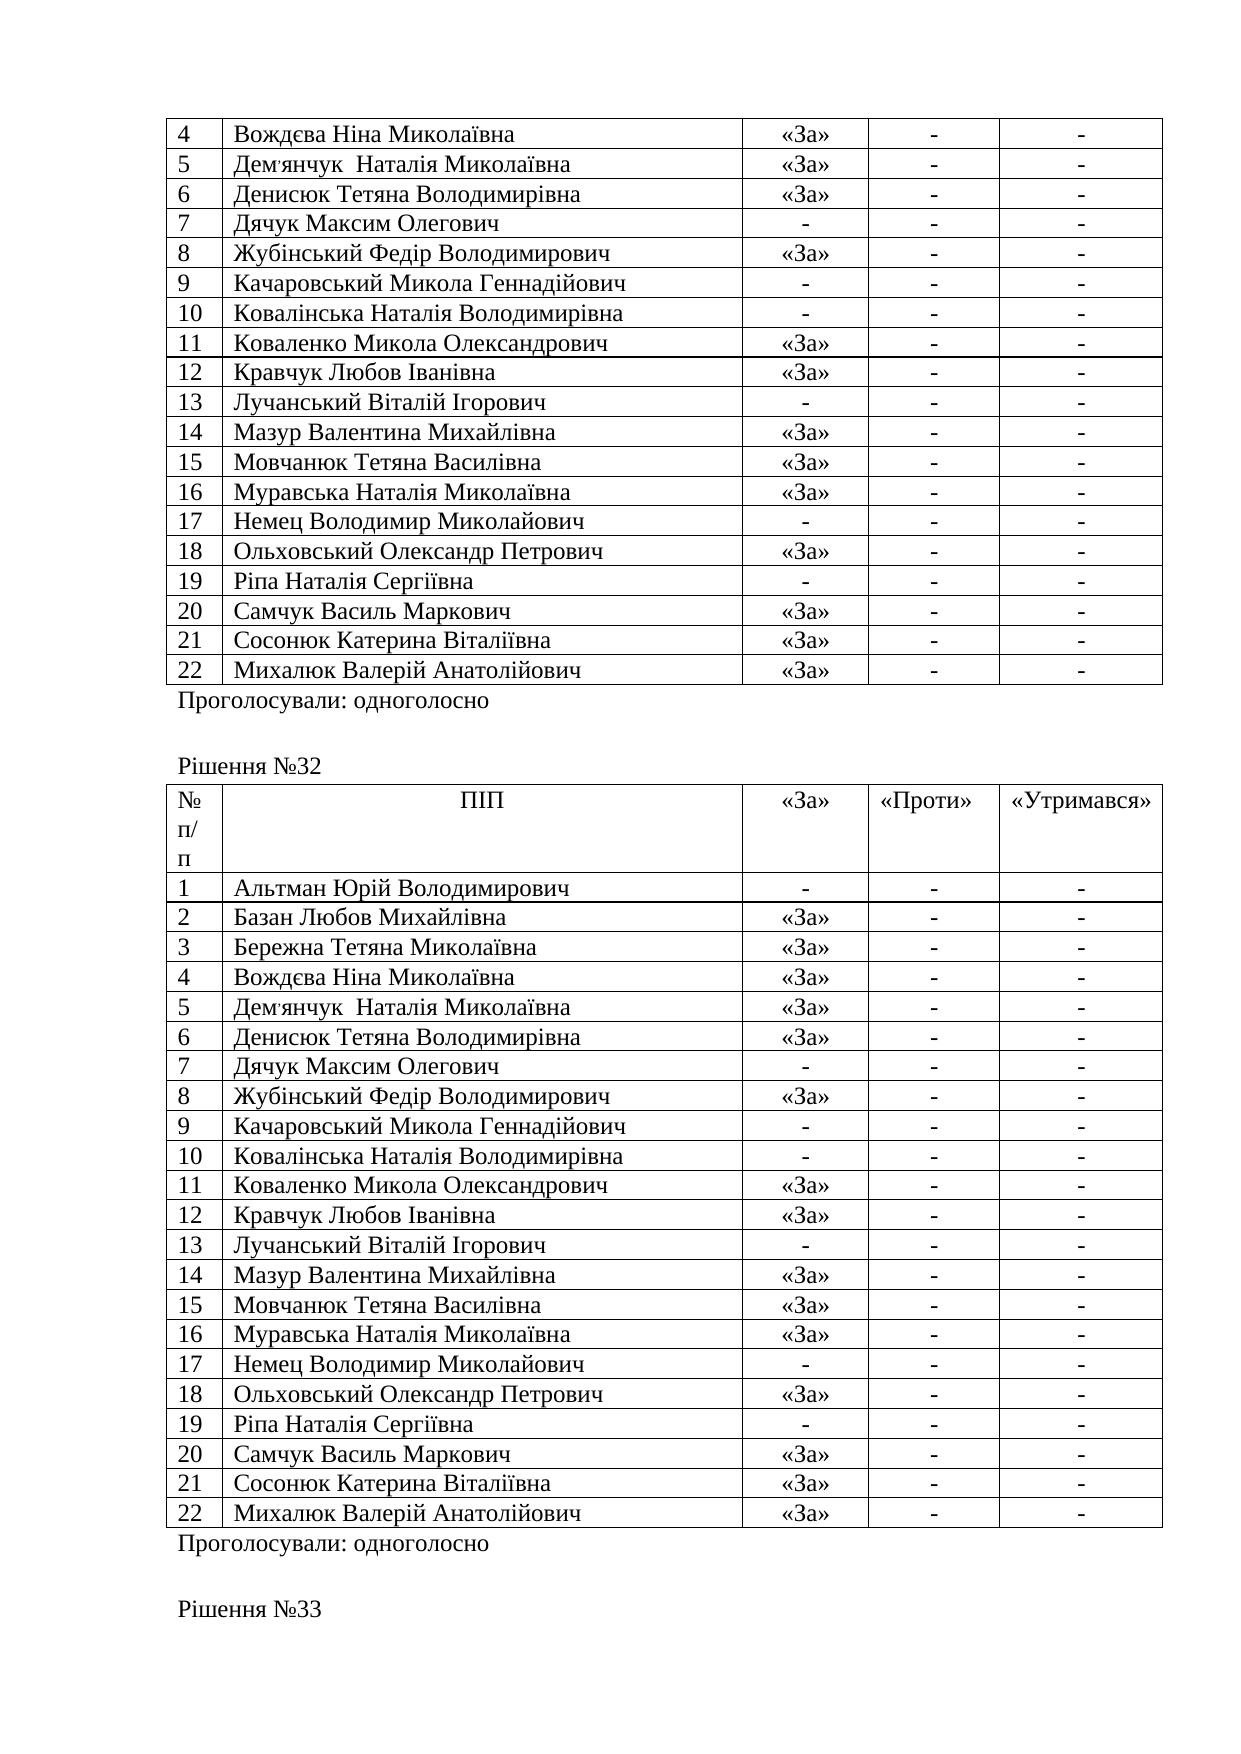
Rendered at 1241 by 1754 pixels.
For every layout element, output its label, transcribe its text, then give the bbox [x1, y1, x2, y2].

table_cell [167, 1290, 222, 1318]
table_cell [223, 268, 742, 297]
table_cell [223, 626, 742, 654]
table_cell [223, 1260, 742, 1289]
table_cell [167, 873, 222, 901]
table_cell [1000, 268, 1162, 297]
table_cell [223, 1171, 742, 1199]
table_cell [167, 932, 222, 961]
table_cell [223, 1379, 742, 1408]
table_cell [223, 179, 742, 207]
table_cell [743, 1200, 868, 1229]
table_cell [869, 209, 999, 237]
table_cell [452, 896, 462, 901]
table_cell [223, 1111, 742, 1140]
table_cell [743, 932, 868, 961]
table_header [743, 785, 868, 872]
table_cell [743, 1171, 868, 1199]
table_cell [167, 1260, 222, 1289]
text Проголосували: одноголосно [177, 685, 1152, 714]
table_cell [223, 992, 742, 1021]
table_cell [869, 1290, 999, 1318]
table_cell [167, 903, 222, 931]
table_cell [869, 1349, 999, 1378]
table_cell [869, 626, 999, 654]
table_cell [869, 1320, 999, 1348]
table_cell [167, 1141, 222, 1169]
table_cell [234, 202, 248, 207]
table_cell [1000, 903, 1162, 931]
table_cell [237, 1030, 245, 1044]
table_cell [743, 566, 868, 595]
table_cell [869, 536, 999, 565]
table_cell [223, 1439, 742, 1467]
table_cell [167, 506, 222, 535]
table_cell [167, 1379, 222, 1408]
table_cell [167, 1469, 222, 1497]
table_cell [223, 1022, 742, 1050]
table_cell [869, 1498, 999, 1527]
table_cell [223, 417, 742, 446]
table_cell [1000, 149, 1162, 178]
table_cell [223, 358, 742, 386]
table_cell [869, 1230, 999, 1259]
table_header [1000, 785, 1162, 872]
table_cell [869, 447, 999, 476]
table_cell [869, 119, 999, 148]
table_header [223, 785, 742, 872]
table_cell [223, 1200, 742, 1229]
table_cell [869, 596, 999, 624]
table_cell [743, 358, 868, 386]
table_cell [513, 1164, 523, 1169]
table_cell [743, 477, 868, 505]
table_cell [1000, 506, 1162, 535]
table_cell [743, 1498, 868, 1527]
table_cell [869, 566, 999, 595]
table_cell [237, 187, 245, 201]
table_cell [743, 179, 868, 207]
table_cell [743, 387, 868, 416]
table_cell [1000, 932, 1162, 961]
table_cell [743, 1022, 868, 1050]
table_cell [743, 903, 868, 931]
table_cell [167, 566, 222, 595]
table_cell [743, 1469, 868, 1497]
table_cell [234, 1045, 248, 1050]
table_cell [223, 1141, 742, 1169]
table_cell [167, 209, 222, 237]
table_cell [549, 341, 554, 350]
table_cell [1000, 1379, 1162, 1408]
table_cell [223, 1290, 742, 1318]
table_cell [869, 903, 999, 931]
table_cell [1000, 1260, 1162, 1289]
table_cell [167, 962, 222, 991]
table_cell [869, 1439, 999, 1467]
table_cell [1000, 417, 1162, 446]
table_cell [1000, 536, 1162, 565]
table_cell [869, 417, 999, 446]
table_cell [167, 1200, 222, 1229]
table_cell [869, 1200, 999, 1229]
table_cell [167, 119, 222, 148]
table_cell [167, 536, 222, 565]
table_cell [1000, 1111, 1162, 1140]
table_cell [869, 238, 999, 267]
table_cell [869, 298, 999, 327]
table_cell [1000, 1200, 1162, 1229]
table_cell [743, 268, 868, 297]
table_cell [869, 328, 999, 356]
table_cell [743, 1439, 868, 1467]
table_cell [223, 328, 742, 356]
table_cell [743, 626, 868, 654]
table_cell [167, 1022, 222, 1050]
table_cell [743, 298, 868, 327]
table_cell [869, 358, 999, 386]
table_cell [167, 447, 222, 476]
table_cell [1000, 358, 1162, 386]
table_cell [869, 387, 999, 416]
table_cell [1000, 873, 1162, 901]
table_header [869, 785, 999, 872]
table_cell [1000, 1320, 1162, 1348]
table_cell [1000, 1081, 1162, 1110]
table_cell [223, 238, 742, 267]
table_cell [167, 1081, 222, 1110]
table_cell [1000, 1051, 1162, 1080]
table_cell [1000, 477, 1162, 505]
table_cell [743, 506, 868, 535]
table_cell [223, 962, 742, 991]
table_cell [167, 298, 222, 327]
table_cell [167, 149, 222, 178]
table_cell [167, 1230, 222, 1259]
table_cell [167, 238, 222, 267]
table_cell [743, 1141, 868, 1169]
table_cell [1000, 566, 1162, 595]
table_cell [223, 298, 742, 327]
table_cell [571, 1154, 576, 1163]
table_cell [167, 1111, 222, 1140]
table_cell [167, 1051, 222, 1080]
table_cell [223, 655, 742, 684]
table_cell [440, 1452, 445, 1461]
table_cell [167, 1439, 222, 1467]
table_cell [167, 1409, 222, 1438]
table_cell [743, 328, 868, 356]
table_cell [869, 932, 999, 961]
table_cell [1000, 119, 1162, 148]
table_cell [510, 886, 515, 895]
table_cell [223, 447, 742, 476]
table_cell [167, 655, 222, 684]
text Рішення №33 [177, 1594, 1152, 1623]
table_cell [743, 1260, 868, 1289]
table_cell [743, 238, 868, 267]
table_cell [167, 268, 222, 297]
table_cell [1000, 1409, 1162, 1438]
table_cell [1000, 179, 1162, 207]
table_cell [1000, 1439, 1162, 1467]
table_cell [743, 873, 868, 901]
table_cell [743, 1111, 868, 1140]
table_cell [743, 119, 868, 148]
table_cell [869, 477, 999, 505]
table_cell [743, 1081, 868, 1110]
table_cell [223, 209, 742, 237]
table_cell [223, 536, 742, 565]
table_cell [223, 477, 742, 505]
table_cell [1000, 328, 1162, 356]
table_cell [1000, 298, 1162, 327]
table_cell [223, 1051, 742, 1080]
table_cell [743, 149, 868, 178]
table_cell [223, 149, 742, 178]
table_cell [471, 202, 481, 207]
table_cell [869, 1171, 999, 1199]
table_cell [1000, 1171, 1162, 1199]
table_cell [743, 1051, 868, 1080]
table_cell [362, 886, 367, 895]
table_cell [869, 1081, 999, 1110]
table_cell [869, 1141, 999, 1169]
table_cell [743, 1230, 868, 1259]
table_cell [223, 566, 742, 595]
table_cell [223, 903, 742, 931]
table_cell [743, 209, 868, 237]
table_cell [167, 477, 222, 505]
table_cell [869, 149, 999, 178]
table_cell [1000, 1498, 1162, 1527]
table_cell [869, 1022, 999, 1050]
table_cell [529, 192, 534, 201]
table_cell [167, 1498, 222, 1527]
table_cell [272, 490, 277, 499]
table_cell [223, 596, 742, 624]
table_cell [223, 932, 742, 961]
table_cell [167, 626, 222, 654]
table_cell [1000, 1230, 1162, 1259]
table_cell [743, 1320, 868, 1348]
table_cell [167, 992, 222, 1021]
text Рішення №32 [177, 751, 1152, 780]
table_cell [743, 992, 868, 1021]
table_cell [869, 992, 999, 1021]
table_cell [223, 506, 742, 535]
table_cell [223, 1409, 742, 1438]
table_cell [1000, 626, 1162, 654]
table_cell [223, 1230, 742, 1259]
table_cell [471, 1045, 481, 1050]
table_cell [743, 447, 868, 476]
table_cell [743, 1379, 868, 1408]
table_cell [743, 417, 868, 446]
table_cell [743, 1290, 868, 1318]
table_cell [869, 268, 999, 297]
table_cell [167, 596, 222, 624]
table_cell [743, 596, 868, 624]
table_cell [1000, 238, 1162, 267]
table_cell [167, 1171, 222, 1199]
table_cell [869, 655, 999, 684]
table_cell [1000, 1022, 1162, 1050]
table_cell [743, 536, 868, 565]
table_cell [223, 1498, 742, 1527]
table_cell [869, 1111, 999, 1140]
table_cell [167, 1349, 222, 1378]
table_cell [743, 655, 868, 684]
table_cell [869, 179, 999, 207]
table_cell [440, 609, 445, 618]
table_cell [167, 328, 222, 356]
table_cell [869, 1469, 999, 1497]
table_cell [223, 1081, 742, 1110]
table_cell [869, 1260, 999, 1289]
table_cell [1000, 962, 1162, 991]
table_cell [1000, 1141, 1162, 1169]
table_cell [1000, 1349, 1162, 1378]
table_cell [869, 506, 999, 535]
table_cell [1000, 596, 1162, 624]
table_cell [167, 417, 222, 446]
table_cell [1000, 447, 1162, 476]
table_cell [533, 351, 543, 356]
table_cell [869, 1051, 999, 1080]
text Проголосували: одноголосно [177, 1528, 1152, 1557]
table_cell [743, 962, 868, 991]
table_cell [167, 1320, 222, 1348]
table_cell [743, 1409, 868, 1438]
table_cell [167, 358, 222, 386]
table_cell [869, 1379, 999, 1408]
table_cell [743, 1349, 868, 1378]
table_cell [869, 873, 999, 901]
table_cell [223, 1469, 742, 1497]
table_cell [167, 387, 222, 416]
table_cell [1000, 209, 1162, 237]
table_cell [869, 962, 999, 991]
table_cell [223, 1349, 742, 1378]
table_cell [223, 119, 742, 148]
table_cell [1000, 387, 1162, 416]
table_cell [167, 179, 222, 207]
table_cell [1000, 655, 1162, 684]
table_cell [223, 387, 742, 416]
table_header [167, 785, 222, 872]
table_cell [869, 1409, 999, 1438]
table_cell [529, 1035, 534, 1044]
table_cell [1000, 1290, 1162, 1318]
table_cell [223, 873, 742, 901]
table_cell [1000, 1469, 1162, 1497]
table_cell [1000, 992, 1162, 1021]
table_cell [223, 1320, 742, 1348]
